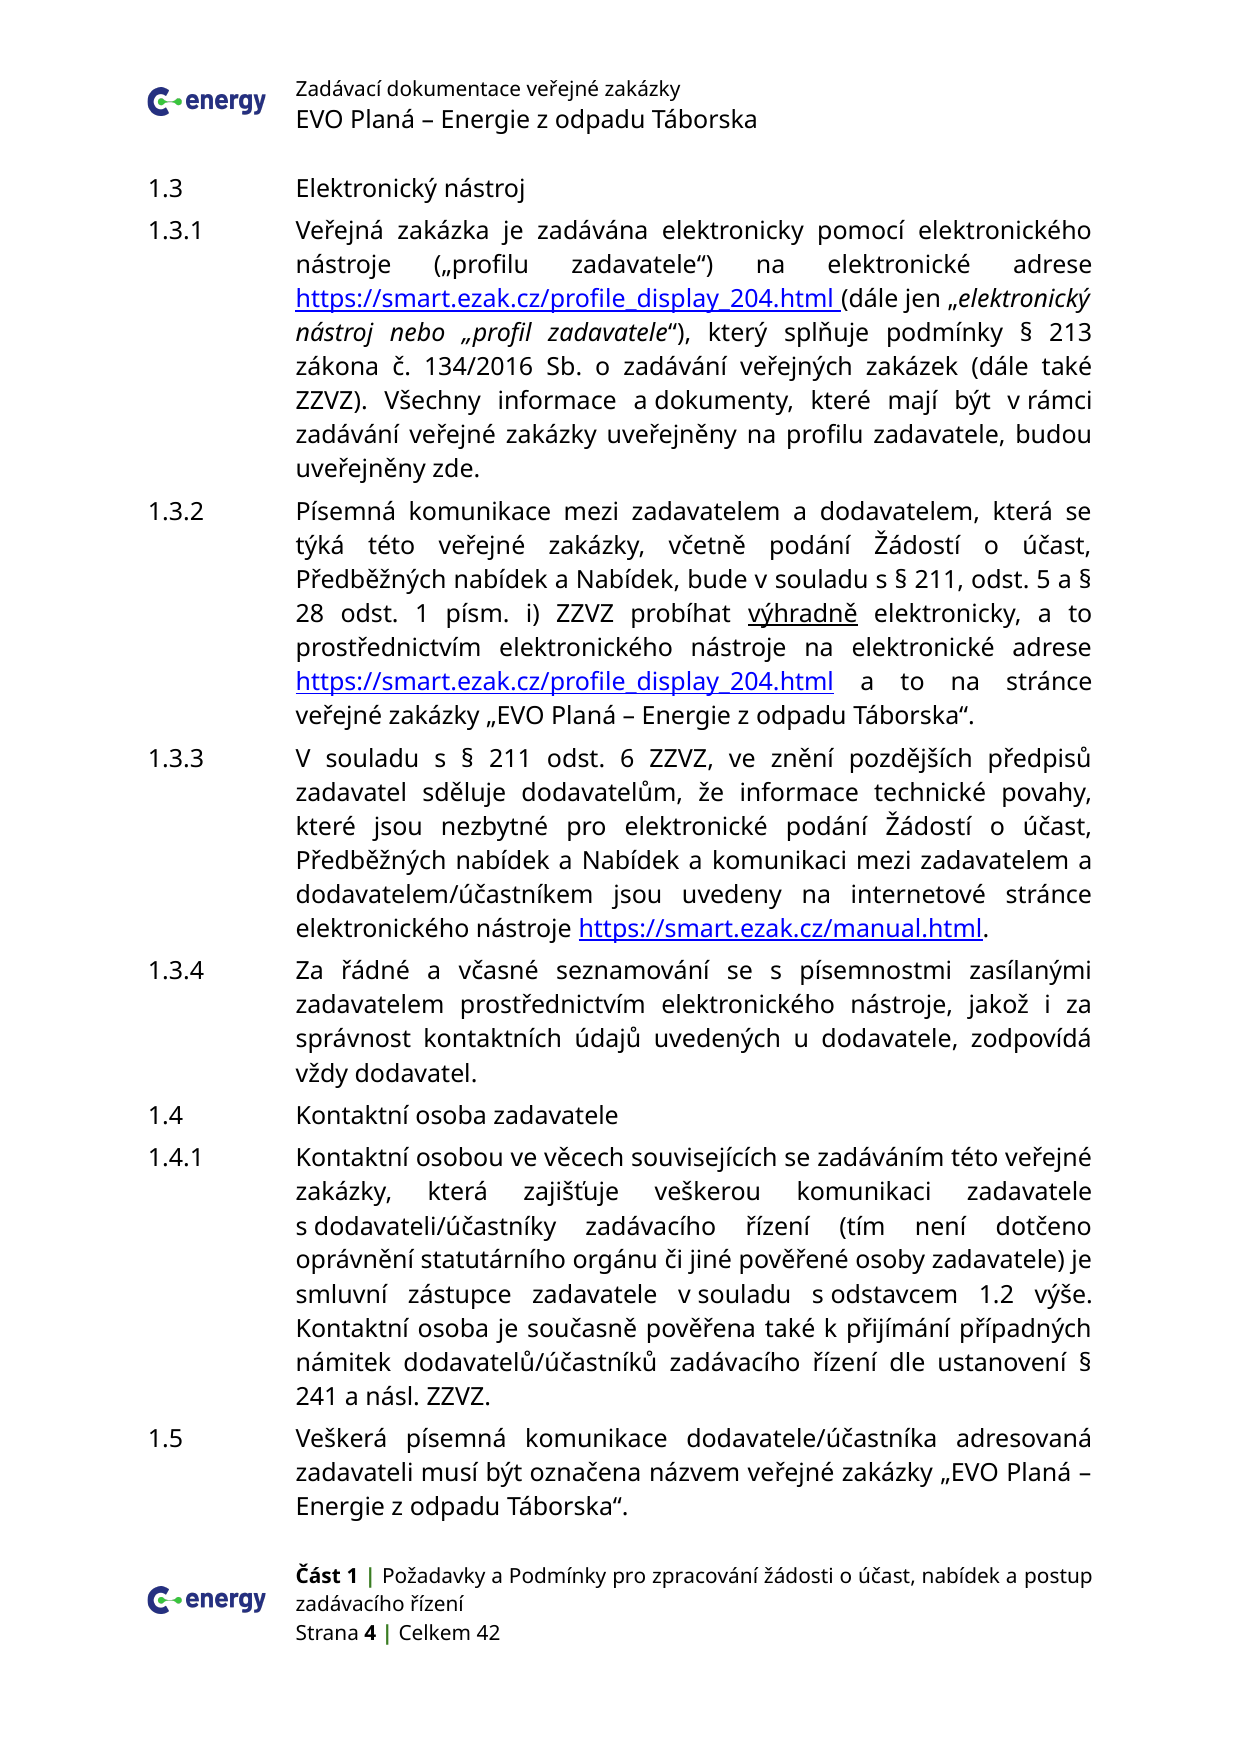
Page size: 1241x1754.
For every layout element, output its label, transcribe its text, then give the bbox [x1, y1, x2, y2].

subtitle Elektronický nástroj [148, 170, 1093, 204]
subtitle Za řádné a včasné seznamování se s písemnostmi zasílanými zadavatelem prostřednictvím elektronického nástroje, jakož i za správnost kontaktních údajů uvedených u dodavatele, zodpovídá vždy dodavatel. [148, 953, 1093, 1089]
subtitle Písemná komunikace mezi zadavatelem a dodavatelem, která se týká této veřejné zakázky, včetně podání Žádostí o účast, Předběžných nabídek a Nabídek, bude v souladu s § 211, odst. 5 a § 28 odst. 1 písm. i) ZZVZ probíhat výhradně elektronicky, a to prostřednictvím elektronického nástroje na elektronické adrese https://smart.ezak.cz/profile_display_204.html a to na stránce veřejné zakázky „EVO Planá – Energie z odpadu Táborska“. [148, 493, 1093, 732]
subtitle Veškerá písemná komunikace dodavatele/účastníka adresovaná zadavateli musí být označena názvem veřejné zakázky „EVO Planá – Energie z odpadu Táborska“. [148, 1421, 1093, 1523]
picture [147, 1586, 266, 1614]
subtitle Kontaktní osobou ve věcech souvisejících se zadáváním této veřejné zakázky, která zajišťuje veškerou komunikaci zadavatele s dodavateli/účastníky zadávacího řízení (tím není dotčeno oprávnění statutárního orgánu či jiné pověřené osoby zadavatele) je smluvní zástupce zadavatele v souladu s odstavcem 1.2 výše. Kontaktní osoba je současně pověřena také k přijímání případných námitek dodavatelů/účastníků zadávacího řízení dle ustanovení § 241 a násl. ZZVZ. [148, 1140, 1093, 1412]
subtitle V souladu s § 211 odst. 6 ZZVZ, ve znění pozdějších předpisů zadavatel sděluje dodavatelům, že informace technické povahy, které jsou nezbytné pro elektronické podání Žádostí o účast, Předběžných nabídek a Nabídek a komunikaci mezi zadavatelem a dodavatelem/účastníkem jsou uvedeny na internetové stránce elektronického nástroje https://smart.ezak.cz/manual.html. [148, 740, 1093, 945]
subtitle Veřejná zakázka je zadávána elektronicky pomocí elektronického nástroje („profilu zadavatele“) na elektronické adrese https://smart.ezak.cz/profile_display_204.html (dále jen „elektronický nástroj nebo „profil zadavatele“), který splňuje podmínky § 213 zákona č. 134/2016 Sb. o zadávání veřejných zakázek (dále také ZZVZ). Všechny informace a dokumenty, které mají být v rámci zadávání veřejné zakázky uveřejněny na profilu zadavatele, budou uveřejněny zde. [148, 213, 1093, 485]
subtitle Kontaktní osoba zadavatele [148, 1098, 1093, 1132]
picture [147, 87, 266, 116]
